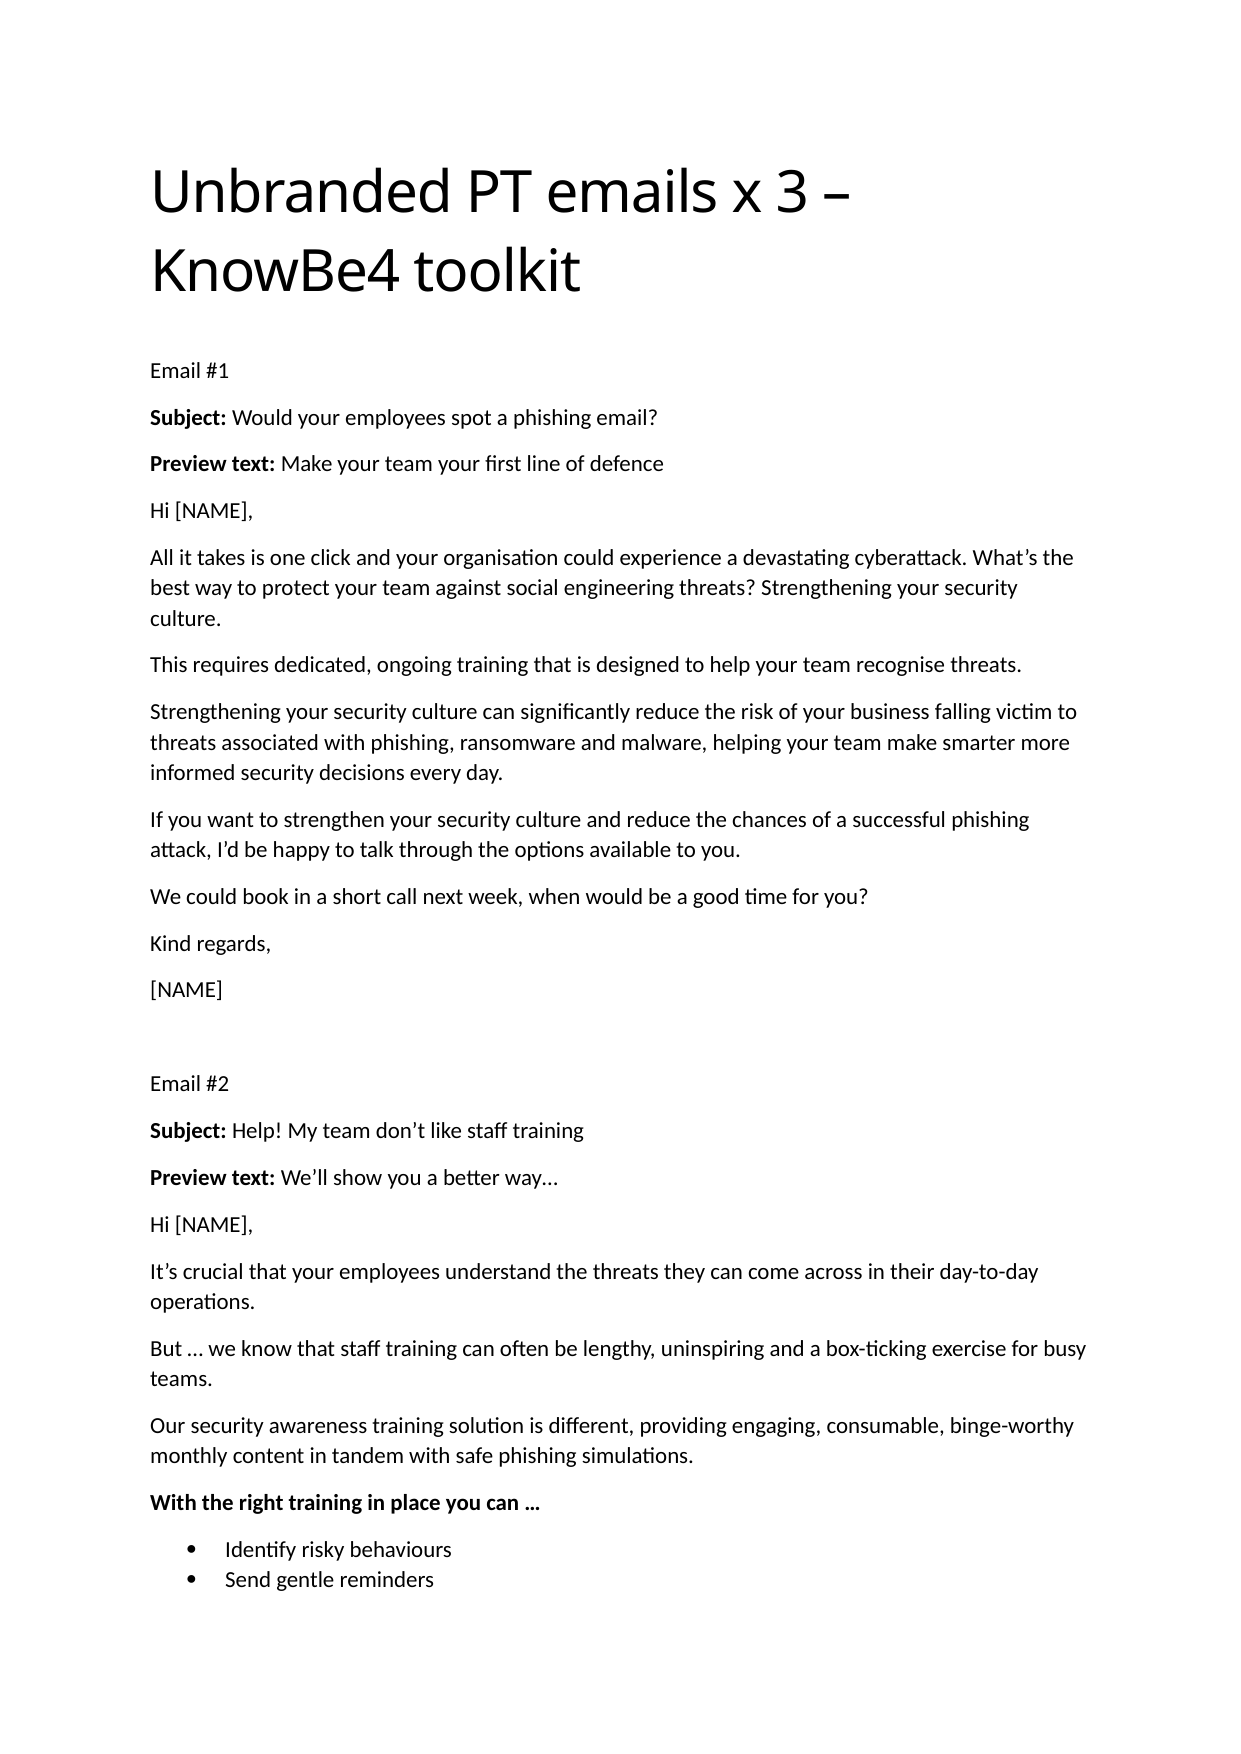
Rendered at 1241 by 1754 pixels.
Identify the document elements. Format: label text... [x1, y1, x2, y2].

text Hi [NAME], [150, 496, 1090, 524]
text But … we know that staff training can often be lengthy, uninspiring and a box-ticking exercise for busy teams. [150, 1334, 1090, 1392]
text Subject: Help! My team don’t like staff training [150, 1116, 1090, 1144]
text If you want to strengthen your security culture and reduce the chances of a successful phishing attack, I’d be happy to talk through the options available to you. [150, 805, 1090, 863]
text Email #2 [150, 1069, 1090, 1097]
title Unbranded PT emails x 3 – KnowBe4 toolkit [150, 150, 1090, 309]
text With the right training in place you can … [150, 1488, 1090, 1516]
text All it takes is one click and your organisation could experience a devastating cyberattack. What’s the best way to protect your team against social engineering threats? Strengthening your security culture. [150, 543, 1090, 632]
text Kind regards, [150, 929, 1090, 957]
text Strengthening your security culture can significantly reduce the risk of your business falling victim to threats associated with phishing, ransomware and malware, helping your team make smarter more informed security decisions every day. [150, 697, 1090, 786]
text [NAME] [150, 976, 1090, 1004]
text Hi [NAME], [150, 1210, 1090, 1238]
text Email #1 [150, 356, 1090, 384]
text Preview text: Make your team your first line of defence [150, 449, 1090, 478]
text Our security awareness training solution is different, providing engaging, consumable, binge-worthy monthly content in tandem with safe phishing simulations. [150, 1411, 1090, 1469]
list Identify risky behaviours [187, 1535, 1090, 1563]
text We could book in a short call next week, when would be a good time for you? [150, 882, 1090, 910]
text It’s crucial that your employees understand the threats they can come across in their day-to-day operations. [150, 1257, 1090, 1315]
text Preview text: We’ll show you a better way… [150, 1163, 1090, 1191]
list Send gentle reminders [187, 1565, 1090, 1593]
text Subject: Would your employees spot a phishing email? [150, 403, 1090, 431]
text This requires dedicated, ongoing training that is designed to help your team recognise threats. [150, 651, 1090, 679]
